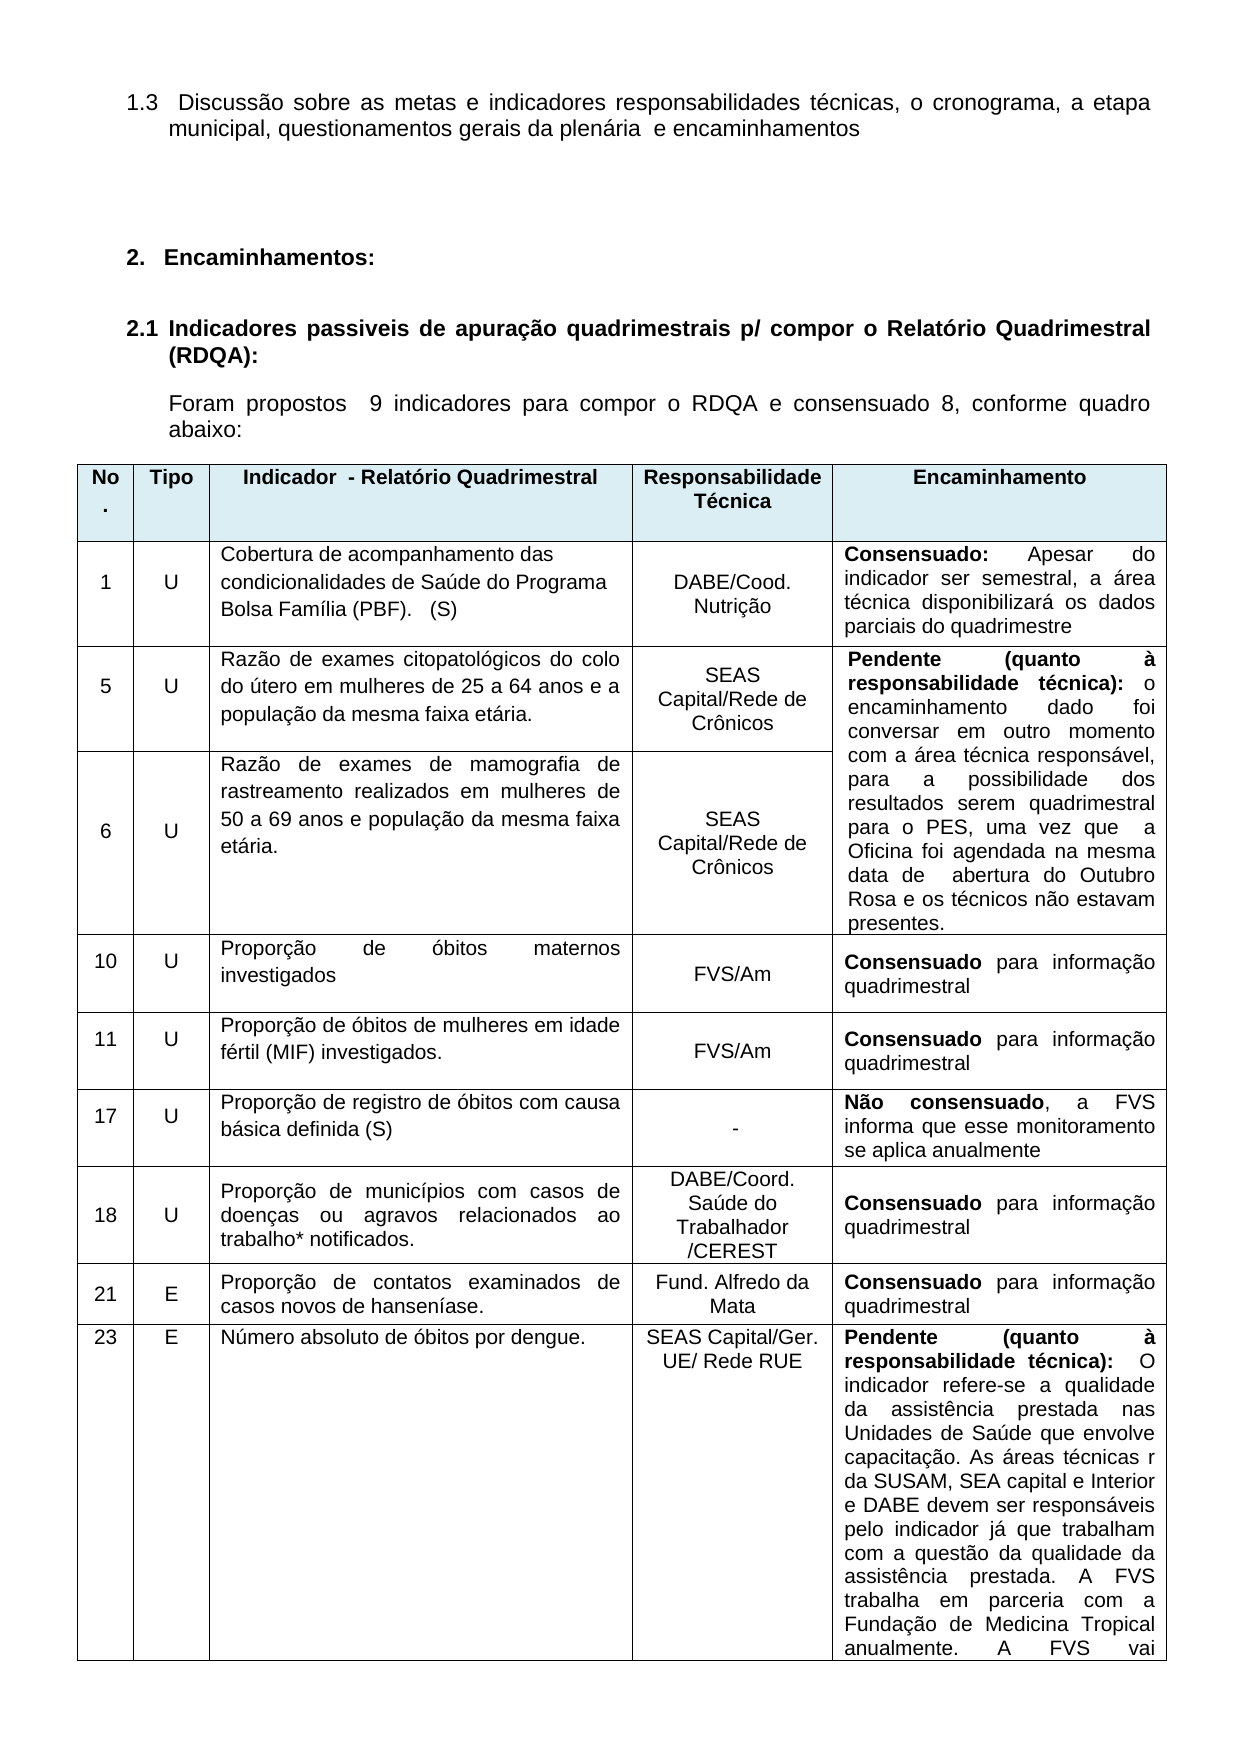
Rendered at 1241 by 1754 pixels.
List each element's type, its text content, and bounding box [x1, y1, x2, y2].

table_cell SEAS Capital/Rede de Crônicos [633, 752, 832, 934]
table_cell Proporção de registro de óbitos com causa básica definida (S) [210, 1090, 632, 1166]
table_cell Consensuado para informação quadrimestral [833, 1167, 1166, 1263]
table_cell SEAS Capital/Rede de Crônicos [633, 647, 832, 751]
table_cell Não consensuado, a FVS informa que esse monitoramento se aplica anualmente [833, 1090, 1166, 1166]
table_cell Proporção de óbitos de mulheres em idade fértil (MIF) investigados. [210, 1013, 632, 1089]
table_cell Consensuado para informação quadrimestral [833, 1264, 1166, 1324]
table_cell E [134, 1325, 209, 1660]
table_header Responsabilidade Técnica [633, 465, 832, 541]
table_cell Consensuado para informação quadrimestral [833, 1013, 1166, 1089]
table_header Tipo [134, 465, 209, 541]
table_cell DABE/Cood. Nutrição [633, 542, 832, 646]
table_header No. [78, 465, 133, 541]
table_cell Proporção de contatos examinados de casos novos de hanseníase. [210, 1264, 632, 1324]
table_cell FVS/Am [633, 935, 832, 1012]
table_cell U [134, 1090, 209, 1166]
table_header Indicador - Relatório Quadrimestral [210, 465, 632, 541]
table_cell Proporção de municípios com casos de doenças ou agravos relacionados ao trabalho* notificados. [210, 1167, 632, 1263]
table_cell U [134, 647, 209, 751]
list Foram propostos 9 indicadores para compor o RDQA e consensuado 8, conforme quadro abaixo: [168, 390, 1152, 442]
table_cell - [633, 1090, 832, 1166]
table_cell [633, 1325, 832, 1660]
table_cell Consensuado para informação quadrimestral [833, 935, 1166, 1012]
table_cell 1 [78, 542, 133, 646]
table_cell Proporção de óbitos maternos investigados [210, 935, 632, 1012]
table_cell Pendente (quanto à responsabilidade técnica): o encaminhamento dado foi conversar em outro momento com a área técnica responsável, para a possibilidade dos resultados serem quadrimestral para o PES, uma vez que a Oficina foi agendada na mesma data de abertura do Outubro Rosa e os técnicos não estavam presentes. [833, 647, 1166, 934]
table_cell U [134, 542, 209, 646]
table_cell Razão de exames citopatológicos do colo do útero em mulheres de 25 a 64 anos e a população da mesma faixa etária. [210, 647, 632, 751]
table_cell 10 [78, 935, 133, 1012]
table_cell 23 [78, 1325, 133, 1660]
table_cell U [134, 935, 209, 1012]
list Indicadores passiveis de apuração quadrimestrais p/ compor o Relatório Quadrimestral (RDQA): [126, 315, 1152, 368]
list Encaminhamentos: [126, 243, 1152, 270]
table_cell U [134, 1167, 209, 1263]
table_cell E [134, 1264, 209, 1324]
table_cell U [134, 1013, 209, 1089]
table_cell Fund. Alfredo da Mata [633, 1264, 832, 1324]
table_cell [833, 1325, 1166, 1660]
table_cell 6 [78, 752, 133, 934]
table_header Encaminhamento [833, 465, 1166, 541]
table_cell 21 [78, 1264, 133, 1324]
table_cell DABE/Coord. Saúde do Trabalhador /CEREST [633, 1167, 832, 1263]
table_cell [210, 1325, 632, 1660]
table_cell Razão de exames de mamografia de rastreamento realizados em mulheres de 50 a 69 anos e população da mesma faixa etária. [210, 752, 632, 934]
table_cell 18 [78, 1167, 133, 1263]
table_cell 17 [78, 1090, 133, 1166]
table_cell 11 [78, 1013, 133, 1089]
table_cell 5 [78, 647, 133, 751]
list Discussão sobre as metas e indicadores responsabilidades técnicas, o cronograma, a etapa municipal, questionamentos gerais da plenária e encaminhamentos [126, 89, 1152, 141]
table_cell U [134, 752, 209, 934]
table_cell Cobertura de acompanhamento das condicionalidades de Saúde do Programa Bolsa Família (PBF). (S) [210, 542, 632, 646]
table_cell Consensuado: Apesar do indicador ser semestral, a área técnica disponibilizará os dados parciais do quadrimestre [833, 542, 1166, 646]
table_cell FVS/Am [633, 1013, 832, 1089]
